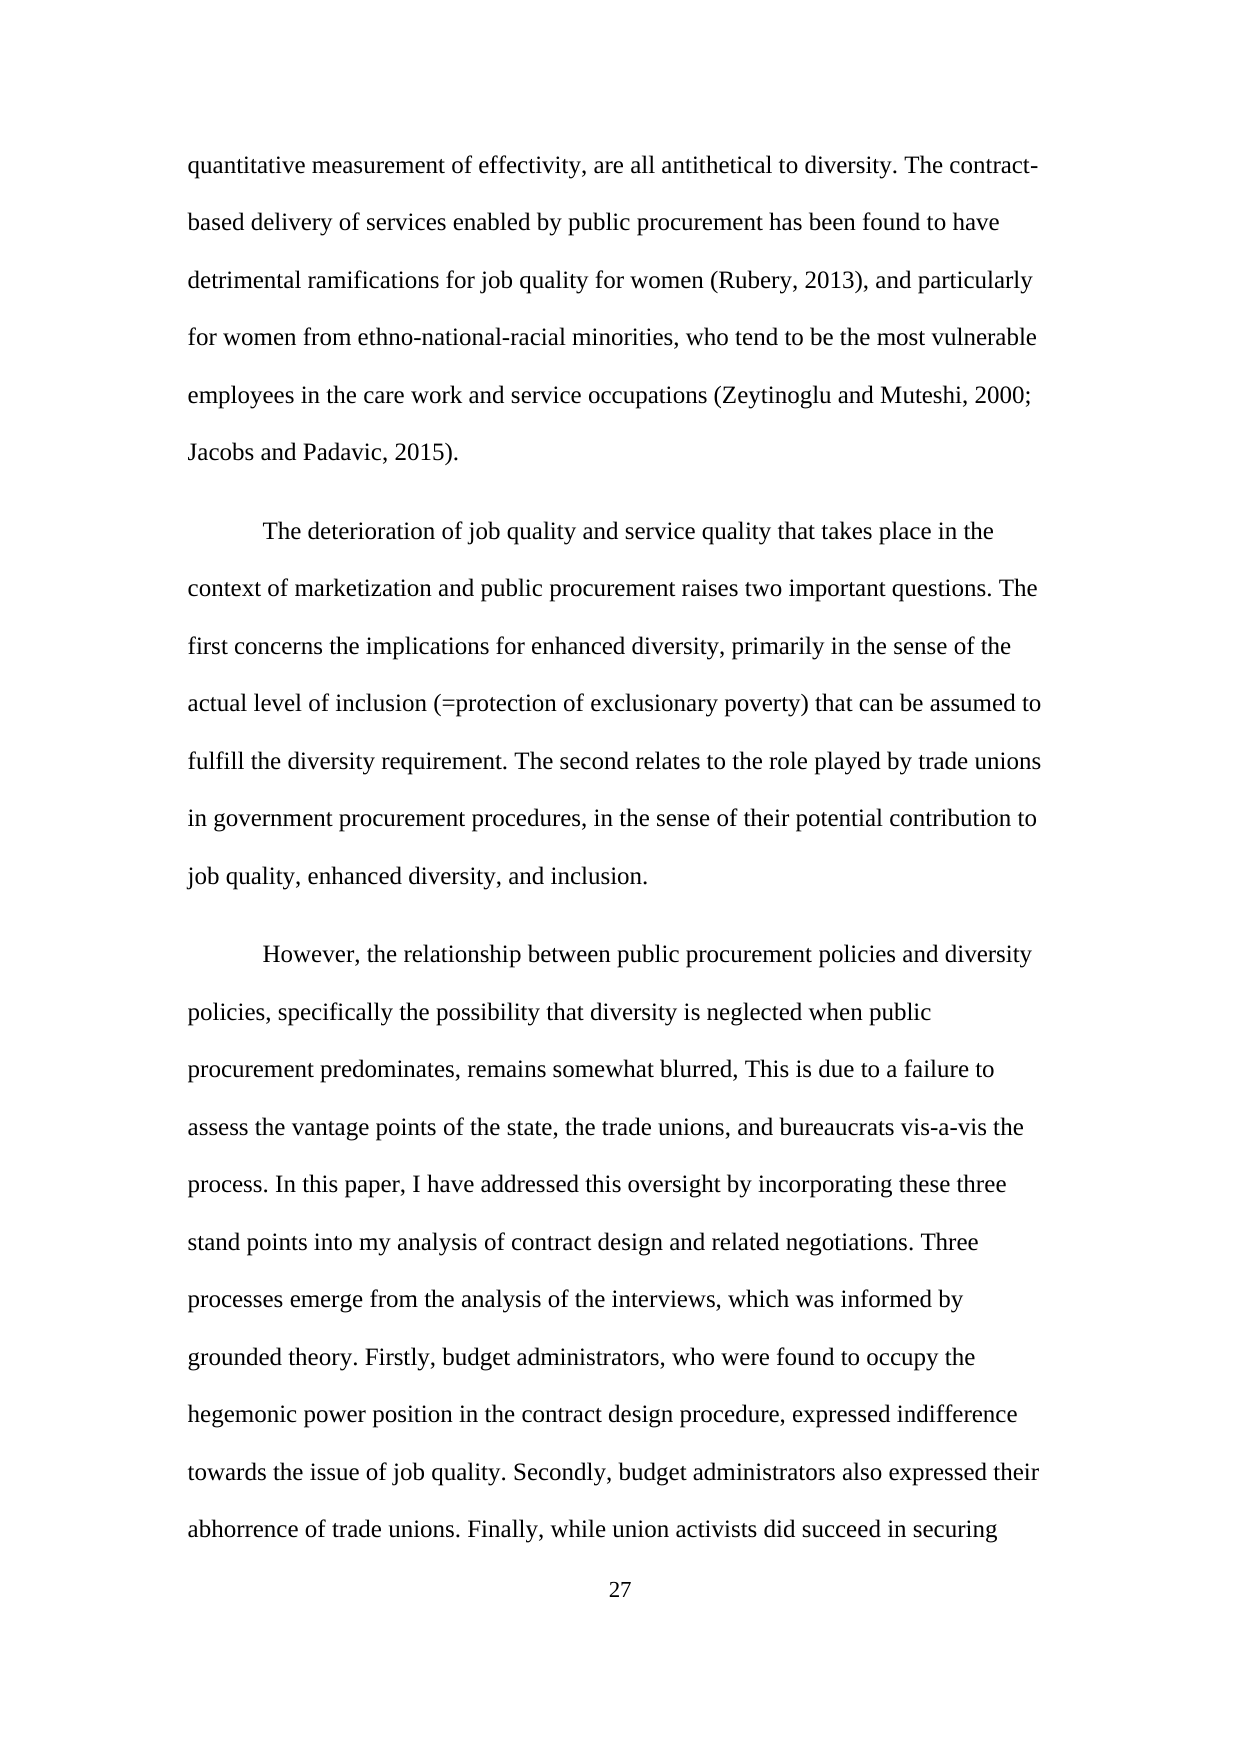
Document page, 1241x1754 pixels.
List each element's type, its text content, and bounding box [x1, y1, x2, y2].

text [187, 150, 1053, 466]
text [187, 939, 1053, 1543]
text The deterioration of job quality and service quality that takes place in the context of marketization and public procurement raises two important questions. The first concerns the implications for enhanced diversity, primarily in the sense of the actual level of inclusion (=protection of exclusionary poverty) that can be assumed to fulfill the diversity requirement. The second relates to the role played by trade unions in government procurement procedures, in the sense of their potential contribution to job quality, enhanced diversity, and inclusion. [187, 516, 1053, 889]
